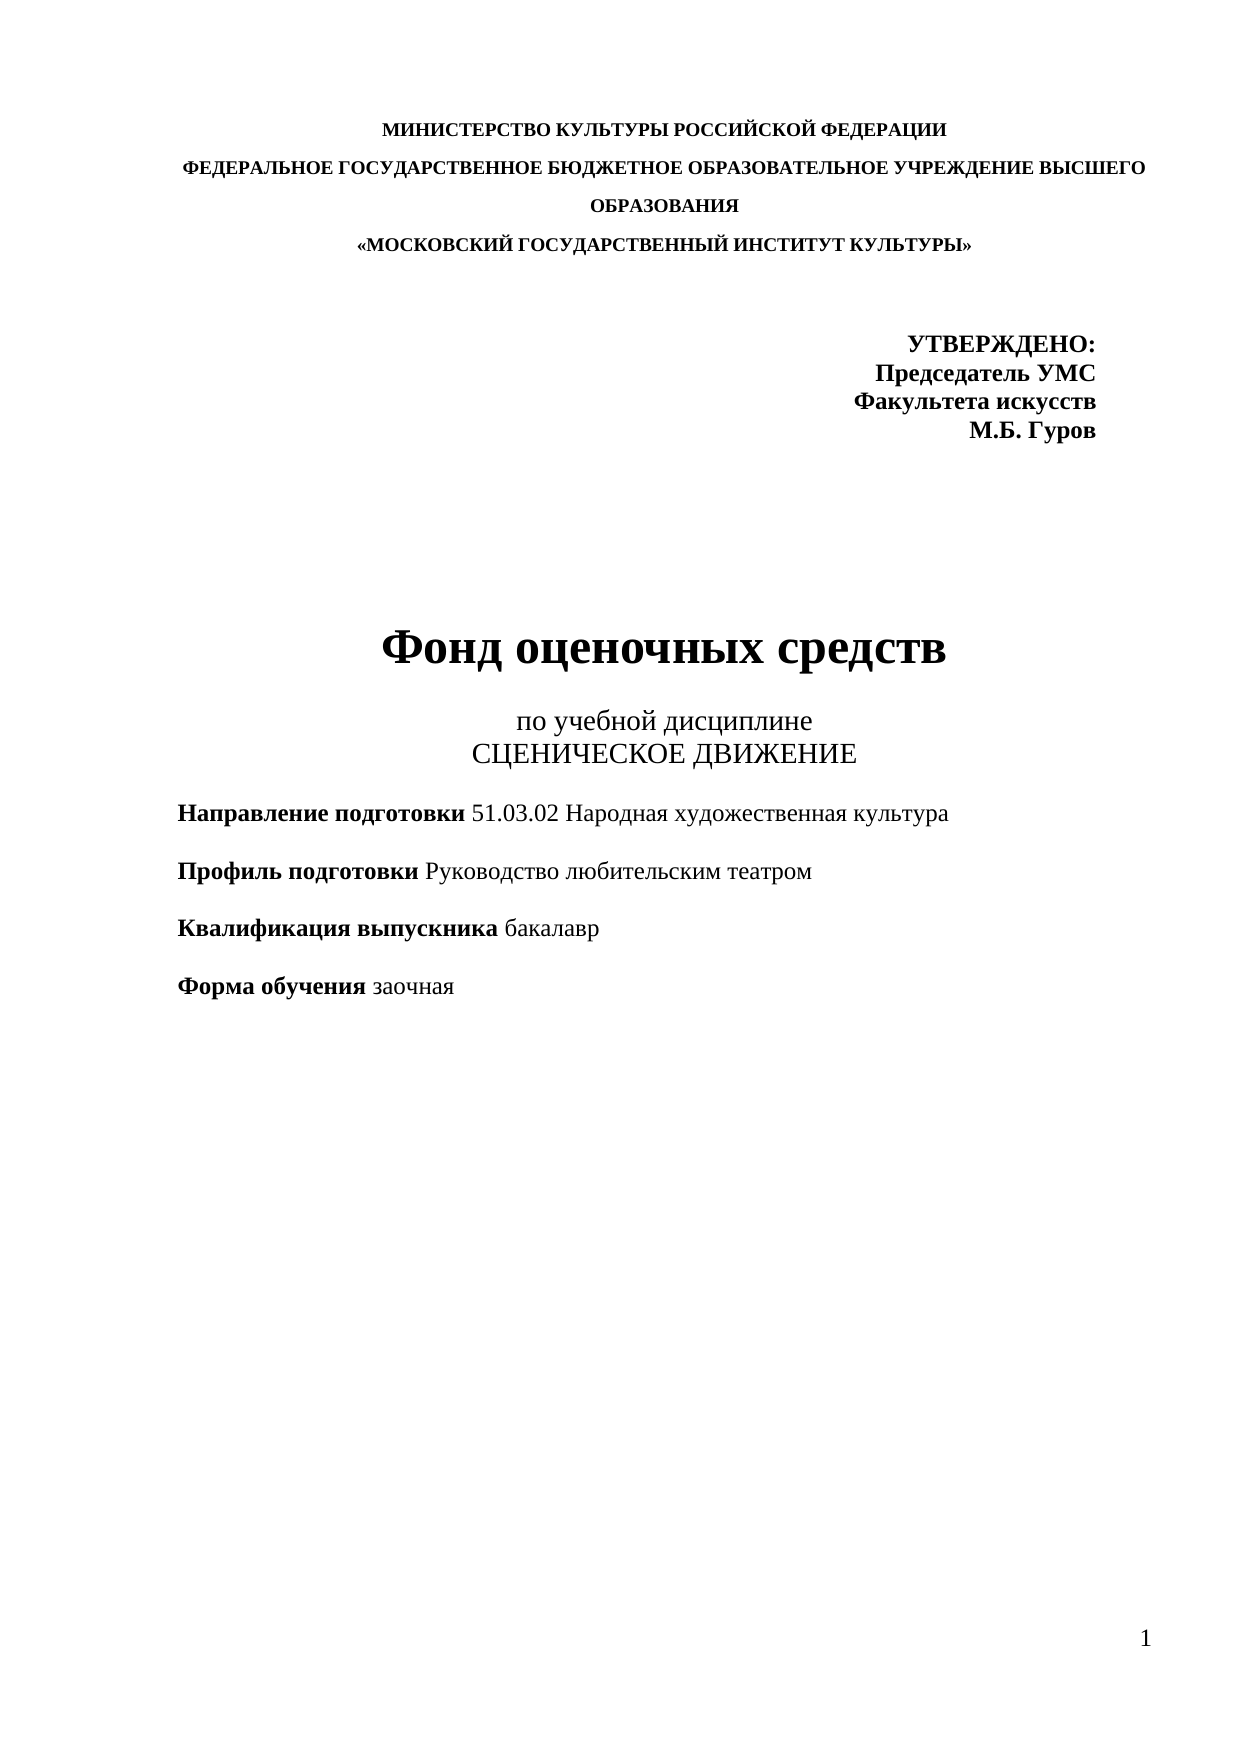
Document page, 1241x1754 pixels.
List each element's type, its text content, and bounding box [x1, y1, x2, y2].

table_header УТВЕРЖДЕНО: Председатель УМС Факультета искусств М.Б. Гуров [665, 329, 1107, 444]
text МИНИСТЕРСТВО КУЛЬТУРЫ РОССИЙСКОЙ ФЕДЕРАЦИИ [177, 118, 1152, 156]
text Фонд оценочных средств [177, 616, 1152, 674]
text Форма обучения заочная [177, 971, 1152, 1000]
text Направление подготовки 51.03.02 Народная художественная культура [177, 798, 1152, 827]
text Квалификация выпускника бакалавр [177, 913, 1152, 942]
text ФЕДЕРАЛЬНОЕ ГОСУДАРСТВЕННОЕ БЮДЖЕТНОЕ ОБРАЗОВАТЕЛЬНОЕ УЧРЕЖДЕНИЕ ВЫСШЕГО ОБРАЗОВАНИЯ [177, 156, 1152, 233]
text СЦЕНИЧЕСКОЕ ДВИЖЕНИЕ [177, 736, 1152, 770]
text «МОСКОВСКИЙ ГОСУДАРСТВЕННЫЙ ИНСТИТУТ КУЛЬТУРЫ» [177, 233, 1152, 271]
text по учебной дисциплине [177, 703, 1152, 736]
text Профиль подготовки Руководство любительским театром [177, 856, 1152, 885]
